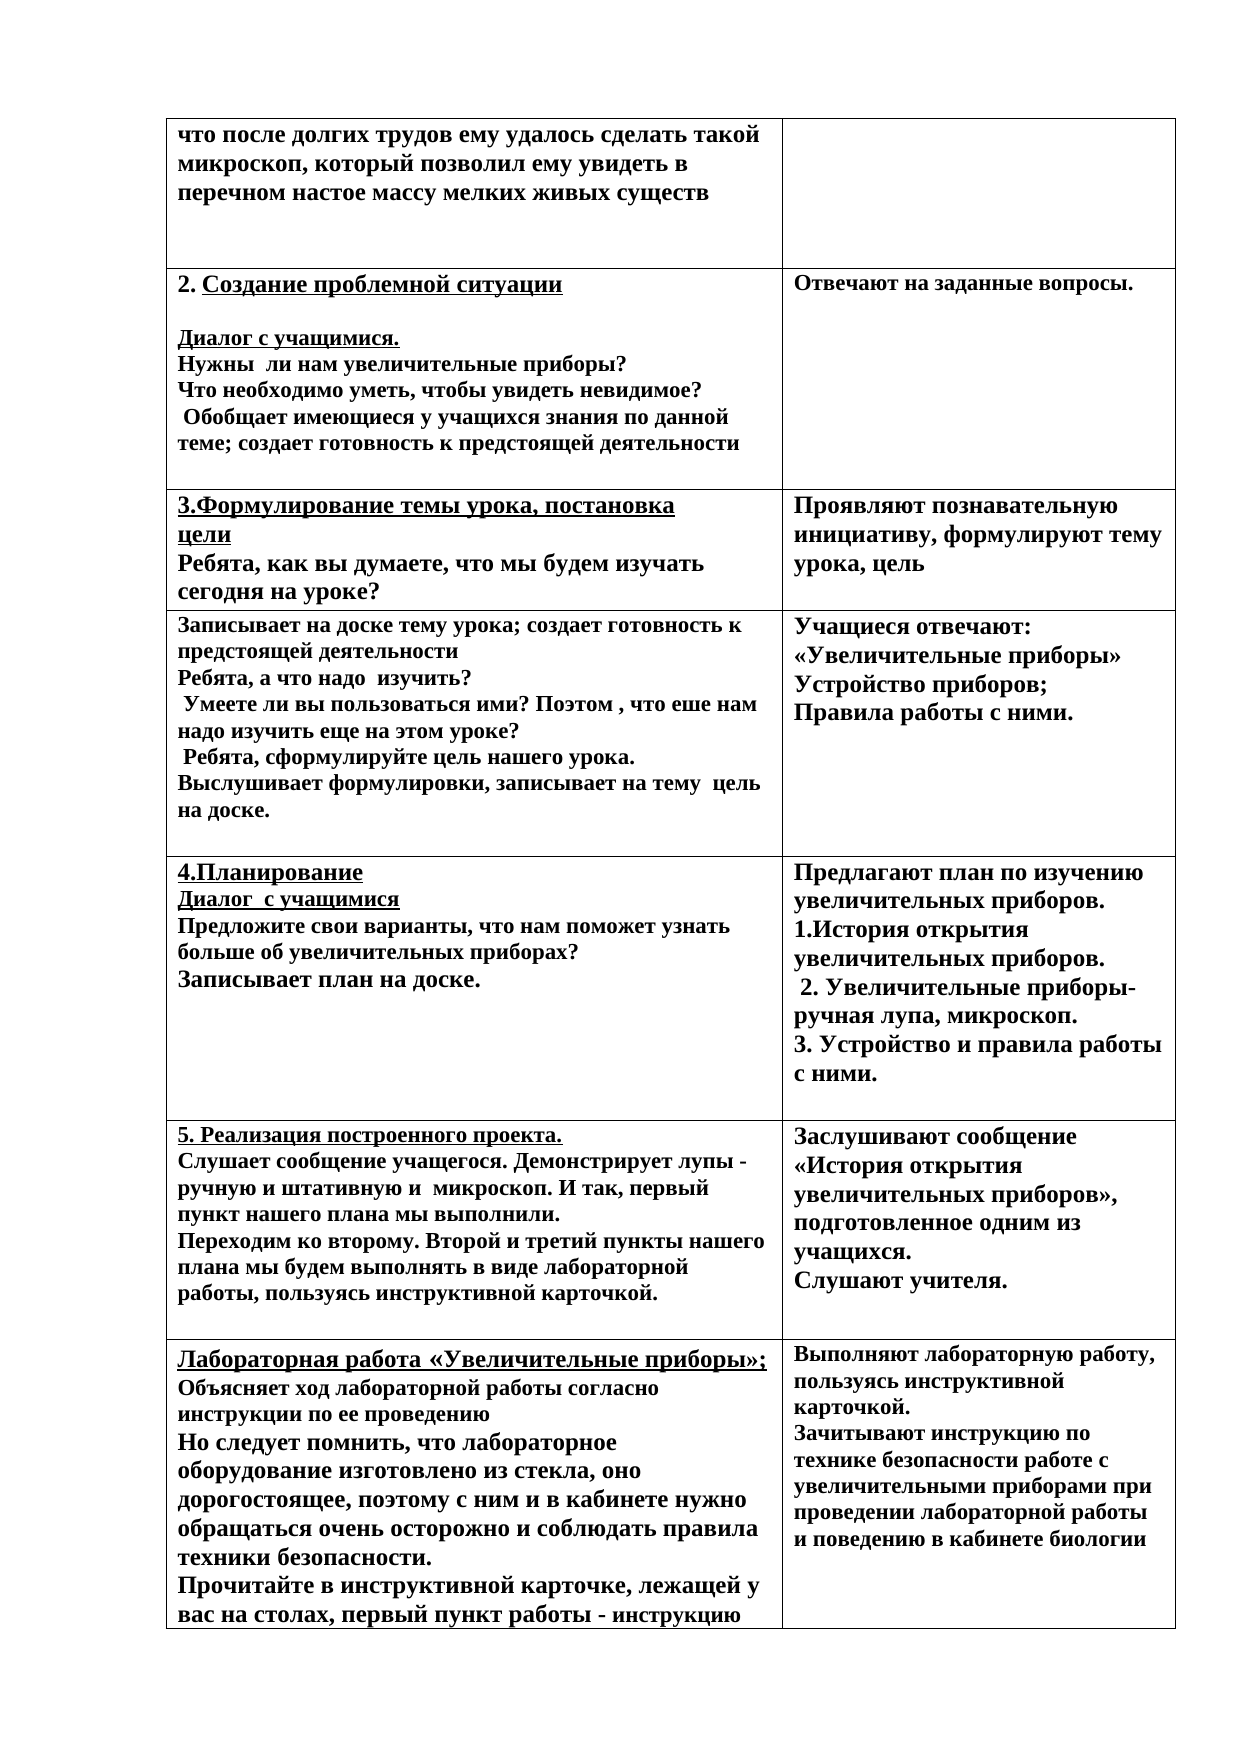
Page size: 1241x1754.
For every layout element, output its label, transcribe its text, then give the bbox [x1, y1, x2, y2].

table_cell Записывает на доске тему урока; создает готовность к предстоящей деятельности Ребята, а что надо изучить? Умеете ли вы пользоваться ими? Поэтом , что еше нам надо изучить еще на этом уроке? Ребята, сформулируйте цель нашего урока. Выслушивает формулировки, записывает на тему цель на доске. [167, 611, 782, 856]
table_cell Отвечают на заданные вопросы. [783, 269, 1175, 489]
table_cell Предлагают план по изучению увеличительных приборов. 1.История открытия увеличительных приборов. 2. Увеличительные приборы-ручная лупа, микроскоп. 3. Устройство и правила работы с ними. [783, 857, 1175, 1120]
table_cell 5. Реализация построенного проекта. Слушает сообщение учащегося. Демонстрирует лупы - ручную и штативную и микроскоп. И так, первый пункт нашего плана мы выполнили. Переходим ко второму. Второй и третий пункты нашего плана мы будем выполнять в виде лабораторной работы, пользуясь инструктивной карточкой. [167, 1121, 782, 1339]
table_cell 3.Формулирование темы урока, постановка цели Ребята, как вы думаете, что мы будем изучать сегодня на уроке? [167, 490, 782, 610]
table_cell 2. Создание проблемной ситуации Диалог с учащимися. Нужны ли нам увеличительные приборы? Что необходимо уметь, чтобы увидеть невидимое? Обобщает имеющиеся у учащихся знания по данной теме; создает готовность к предстоящей деятельности [167, 269, 782, 489]
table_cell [783, 1340, 1175, 1628]
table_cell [167, 119, 782, 268]
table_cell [783, 119, 1175, 268]
table_cell Учащиеся отвечают: «Увеличительные приборы» Устройство приборов; Правила работы с ними. [783, 611, 1175, 856]
table_cell 4.Планирование Диалог с учащимися Предложите свои варианты, что нам поможет узнать больше об увеличительных приборах? Записывает план на доске. [167, 857, 782, 1120]
table_cell Заслушивают сообщение «История открытия увеличительных приборов», подготовленное одним из учащихся. Слушают учителя. [783, 1121, 1175, 1339]
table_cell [167, 1340, 782, 1628]
table_cell Проявляют познавательную инициативу, формулируют тему урока, цель [783, 490, 1175, 610]
